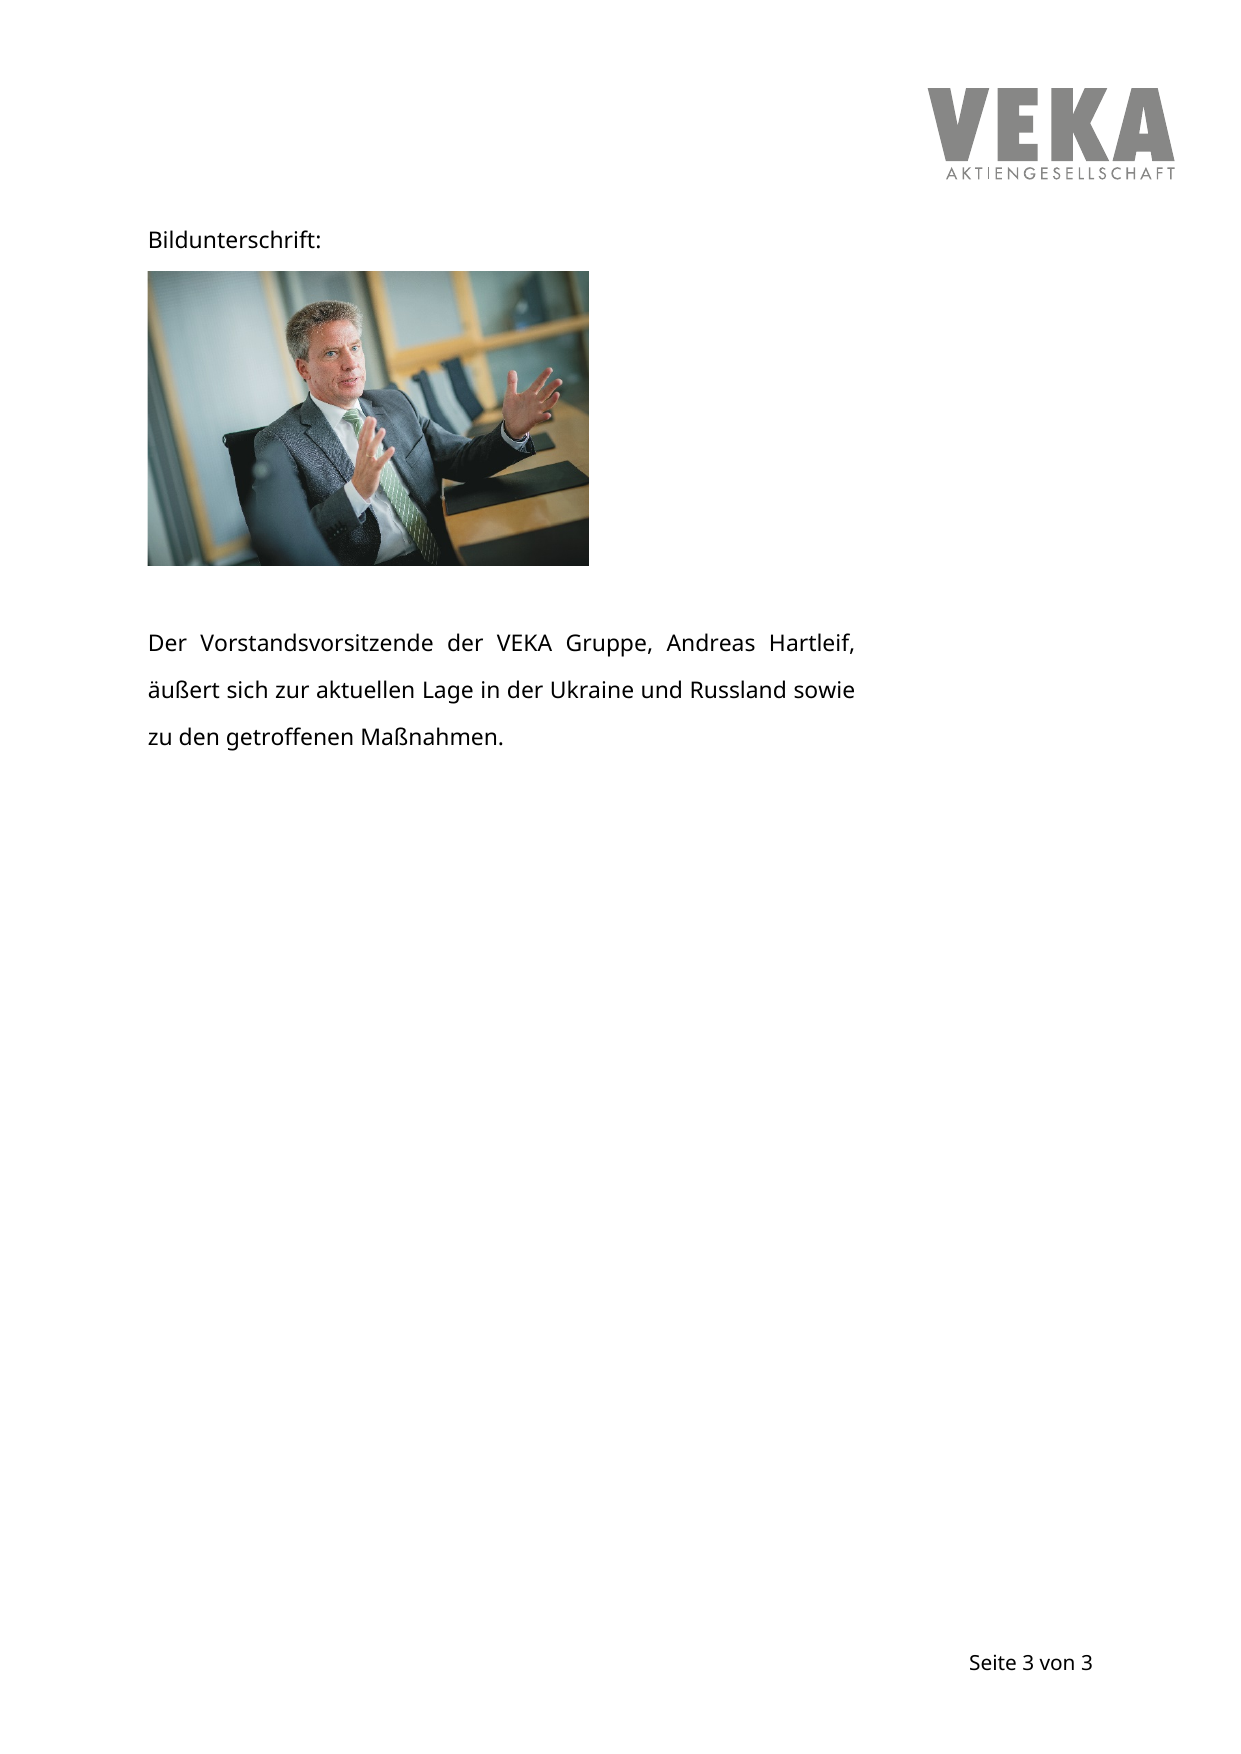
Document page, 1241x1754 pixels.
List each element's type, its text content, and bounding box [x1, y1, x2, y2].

text Der Vorstandsvorsitzende der VEKA Gruppe, Andreas Hartleif, äußert sich zur aktuellen Lage in der Ukraine und Russland sowie zu den getroffenen Maßnahmen. [148, 627, 856, 752]
picture [147, 271, 589, 566]
text Bildunterschrift: [148, 224, 856, 256]
